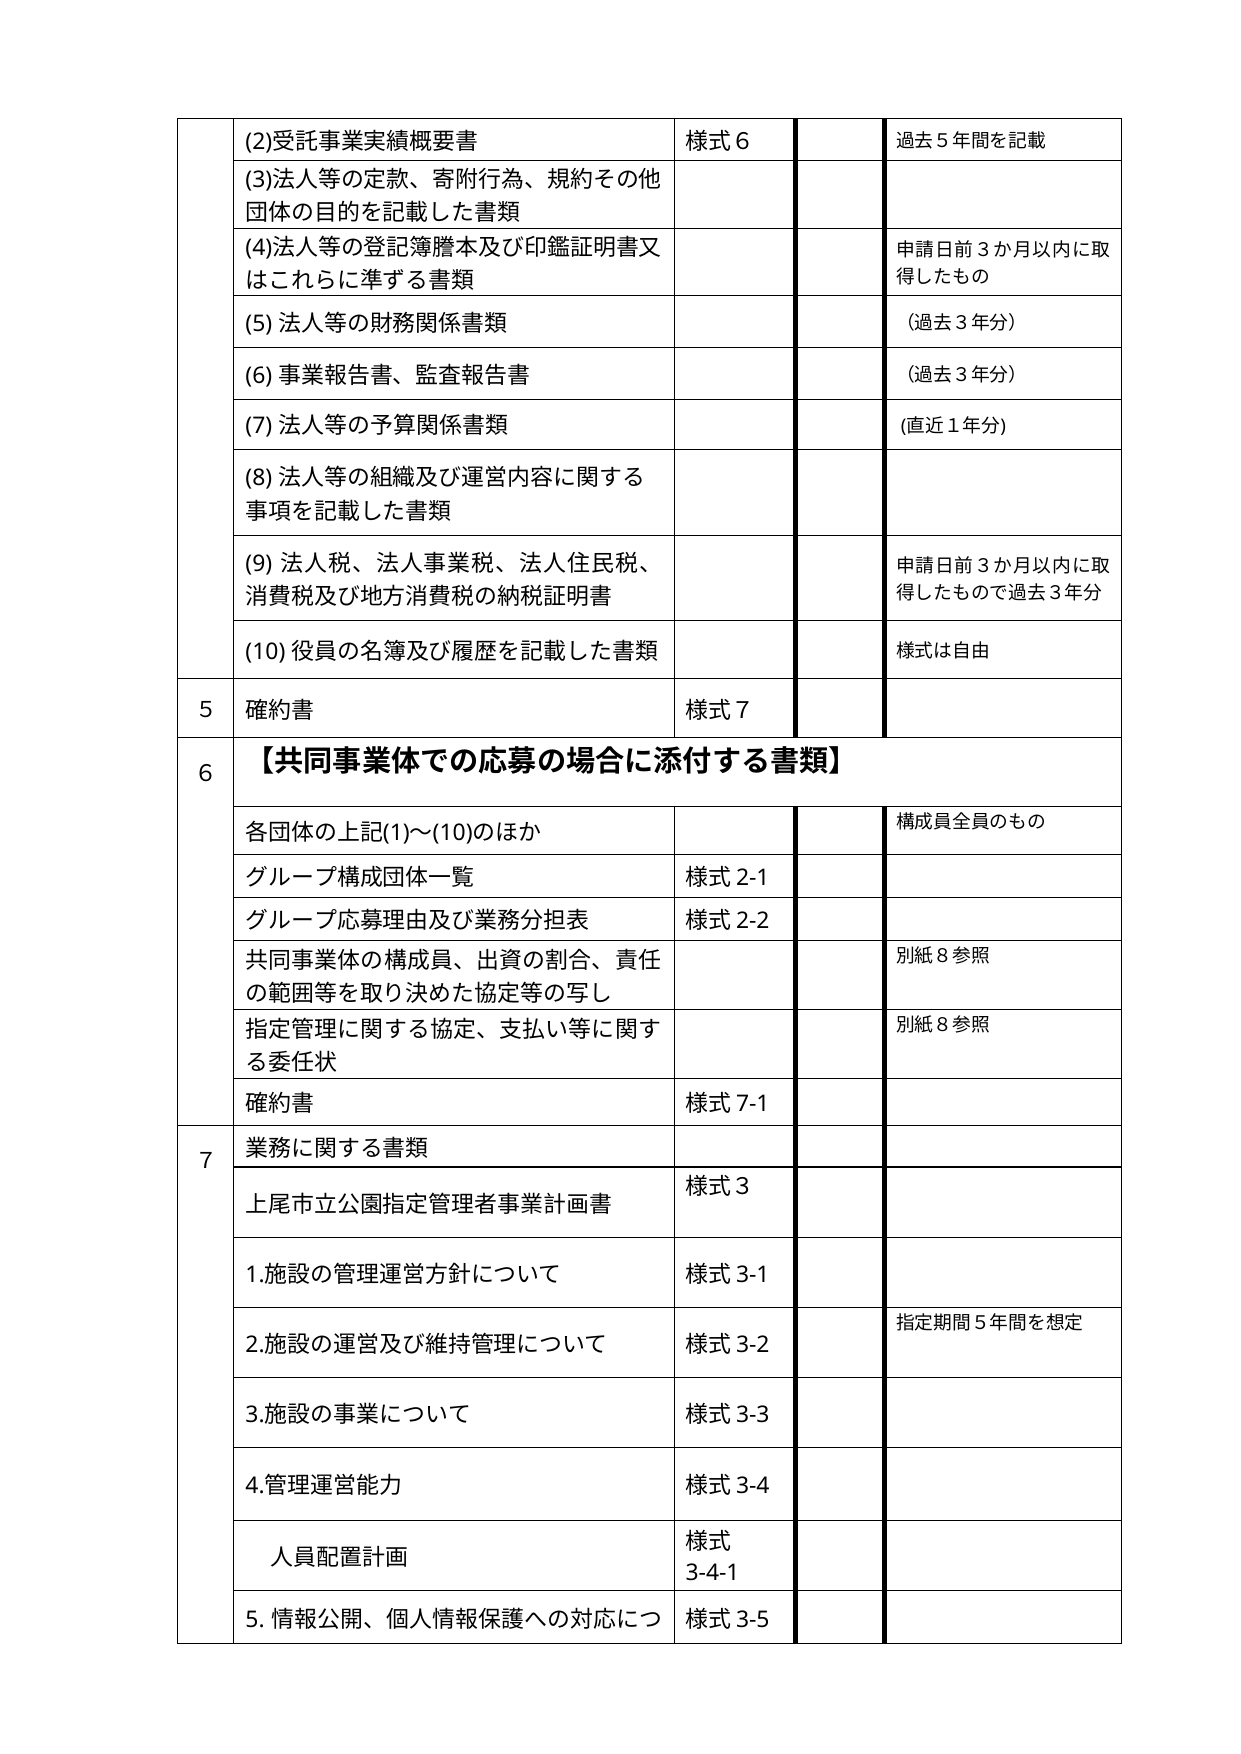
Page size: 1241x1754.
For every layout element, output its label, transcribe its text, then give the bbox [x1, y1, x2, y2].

table_cell 業務に関する書類 [234, 1126, 674, 1166]
table_cell [887, 898, 1121, 940]
table_cell (2)受託事業実績概要書 [234, 119, 674, 160]
table_cell [798, 400, 882, 449]
table_cell [798, 1591, 882, 1643]
table_cell （過去３年分） [887, 296, 1121, 347]
table_cell [798, 898, 882, 940]
table_cell [798, 1378, 882, 1447]
table_cell [675, 1010, 793, 1078]
table_cell 様式は自由 [887, 621, 1121, 678]
table_cell 上尾市立公園指定管理者事業計画書 [234, 1168, 674, 1237]
table_cell [798, 348, 882, 398]
table_cell [887, 161, 1121, 227]
table_cell ６ [178, 738, 233, 1124]
table_cell 4.管理運営能力 [234, 1448, 674, 1519]
table_cell [798, 621, 882, 678]
table_cell ７ [178, 1126, 233, 1643]
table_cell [234, 1591, 674, 1643]
table_cell [675, 348, 793, 398]
table_cell 3.施設の事業について [234, 1378, 674, 1447]
table_cell (6) 事業報告書、監査報告書 [234, 348, 674, 398]
table_cell 構成員全員のもの [887, 807, 1121, 854]
table_cell 指定管理に関する協定、支払い等に関する委任状 [234, 1010, 674, 1078]
table_cell 各団体の上記(1)～(10)のほか [234, 807, 674, 854]
table_cell 様式3-1 [675, 1238, 793, 1307]
table_cell ５ [178, 679, 233, 737]
table_cell [675, 807, 793, 854]
table_cell [798, 1126, 882, 1166]
table_cell [887, 1126, 1121, 1166]
table_cell [887, 855, 1121, 897]
table_cell [798, 536, 882, 619]
table_cell [675, 450, 793, 535]
table_cell [798, 1521, 882, 1590]
table_cell 申請日前３か月以内に取得したもので過去３年分 [887, 536, 1121, 619]
table_cell [887, 1079, 1121, 1124]
table_cell 過去５年間を記載 [887, 119, 1121, 160]
table_cell (10) 役員の名簿及び履歴を記載した書類 [234, 621, 674, 678]
table_cell (7) 法人等の予算関係書類 [234, 400, 674, 449]
table_cell 様式2-2 [675, 898, 793, 940]
table_cell [798, 161, 882, 227]
table_cell 確約書 [234, 679, 674, 737]
table_cell (3)法人等の定款、寄附行為、規約その他団体の目的を記載した書類 [234, 161, 674, 227]
table_cell 様式2-1 [675, 855, 793, 897]
table_cell 確約書 [234, 1079, 674, 1124]
table_cell 2.施設の運営及び維持管理について [234, 1308, 674, 1377]
table_cell [675, 536, 793, 619]
table_cell 別紙８参照 [887, 1010, 1121, 1078]
table_cell [798, 941, 882, 1009]
table_cell [798, 1308, 882, 1377]
table_cell 1.施設の管理運営方針について [234, 1238, 674, 1307]
table_cell (直近１年分) [887, 400, 1121, 449]
table_cell 指定期間５年間を想定 [887, 1308, 1121, 1377]
table_cell (4)法人等の登記簿謄本及び印鑑証明書又はこれらに準ずる書類 [234, 229, 674, 295]
table_cell [798, 296, 882, 347]
table_cell [887, 1521, 1121, 1590]
table_cell [675, 296, 793, 347]
table_cell 共同事業体の構成員、出資の割合、責任の範囲等を取り決めた協定等の写し [234, 941, 674, 1009]
table_cell [798, 807, 882, 854]
table_cell [798, 119, 882, 160]
table_cell [798, 1448, 882, 1519]
table_cell 様式3-5 [675, 1591, 793, 1643]
table_cell [675, 400, 793, 449]
table_cell [798, 855, 882, 897]
table_cell 様式7-1 [675, 1079, 793, 1124]
table_cell 様式3-4 [675, 1448, 793, 1519]
table_cell [675, 941, 793, 1009]
table_cell [887, 679, 1121, 737]
table_cell 様式3-2 [675, 1308, 793, 1377]
table_cell [887, 1378, 1121, 1447]
table_cell (5) 法人等の財務関係書類 [234, 296, 674, 347]
table_cell [798, 1238, 882, 1307]
table_cell [887, 450, 1121, 535]
table_cell [798, 450, 882, 535]
table_cell グループ応募理由及び業務分担表 [234, 898, 674, 940]
table_cell [798, 679, 882, 737]
table_cell 人員配置計画 [234, 1521, 674, 1590]
table_cell [798, 1079, 882, 1124]
table_cell [675, 229, 793, 295]
table_cell 申請日前３か月以内に取得したもの [887, 229, 1121, 295]
table_cell 【共同事業体での応募の場合に添付する書類】 [234, 738, 1121, 806]
table_cell 様式３ [675, 1168, 793, 1237]
table_cell [887, 1168, 1121, 1237]
table_cell [675, 621, 793, 678]
table_cell 様式 3-4-1 [675, 1521, 793, 1590]
table_cell [798, 229, 882, 295]
table_cell [887, 1238, 1121, 1307]
table_cell [798, 1168, 882, 1237]
table_cell [887, 1448, 1121, 1519]
table_cell (9) 法人税、法人事業税、法人住民税、消費税及び地方消費税の納税証明書 [234, 536, 674, 619]
table_cell 別紙８参照 [887, 941, 1121, 1009]
table_cell グループ構成団体一覧 [234, 855, 674, 897]
table_cell 様式3-3 [675, 1378, 793, 1447]
table_cell 様式６ [675, 119, 793, 160]
table_cell [887, 1591, 1121, 1643]
table_cell [798, 1010, 882, 1078]
table_cell [675, 1126, 793, 1166]
table_cell 様式７ [675, 679, 793, 737]
table_cell [675, 161, 793, 227]
table_cell （過去３年分） [887, 348, 1121, 398]
table_cell (8) 法人等の組織及び運営内容に関する事項を記載した書類 [234, 450, 674, 535]
